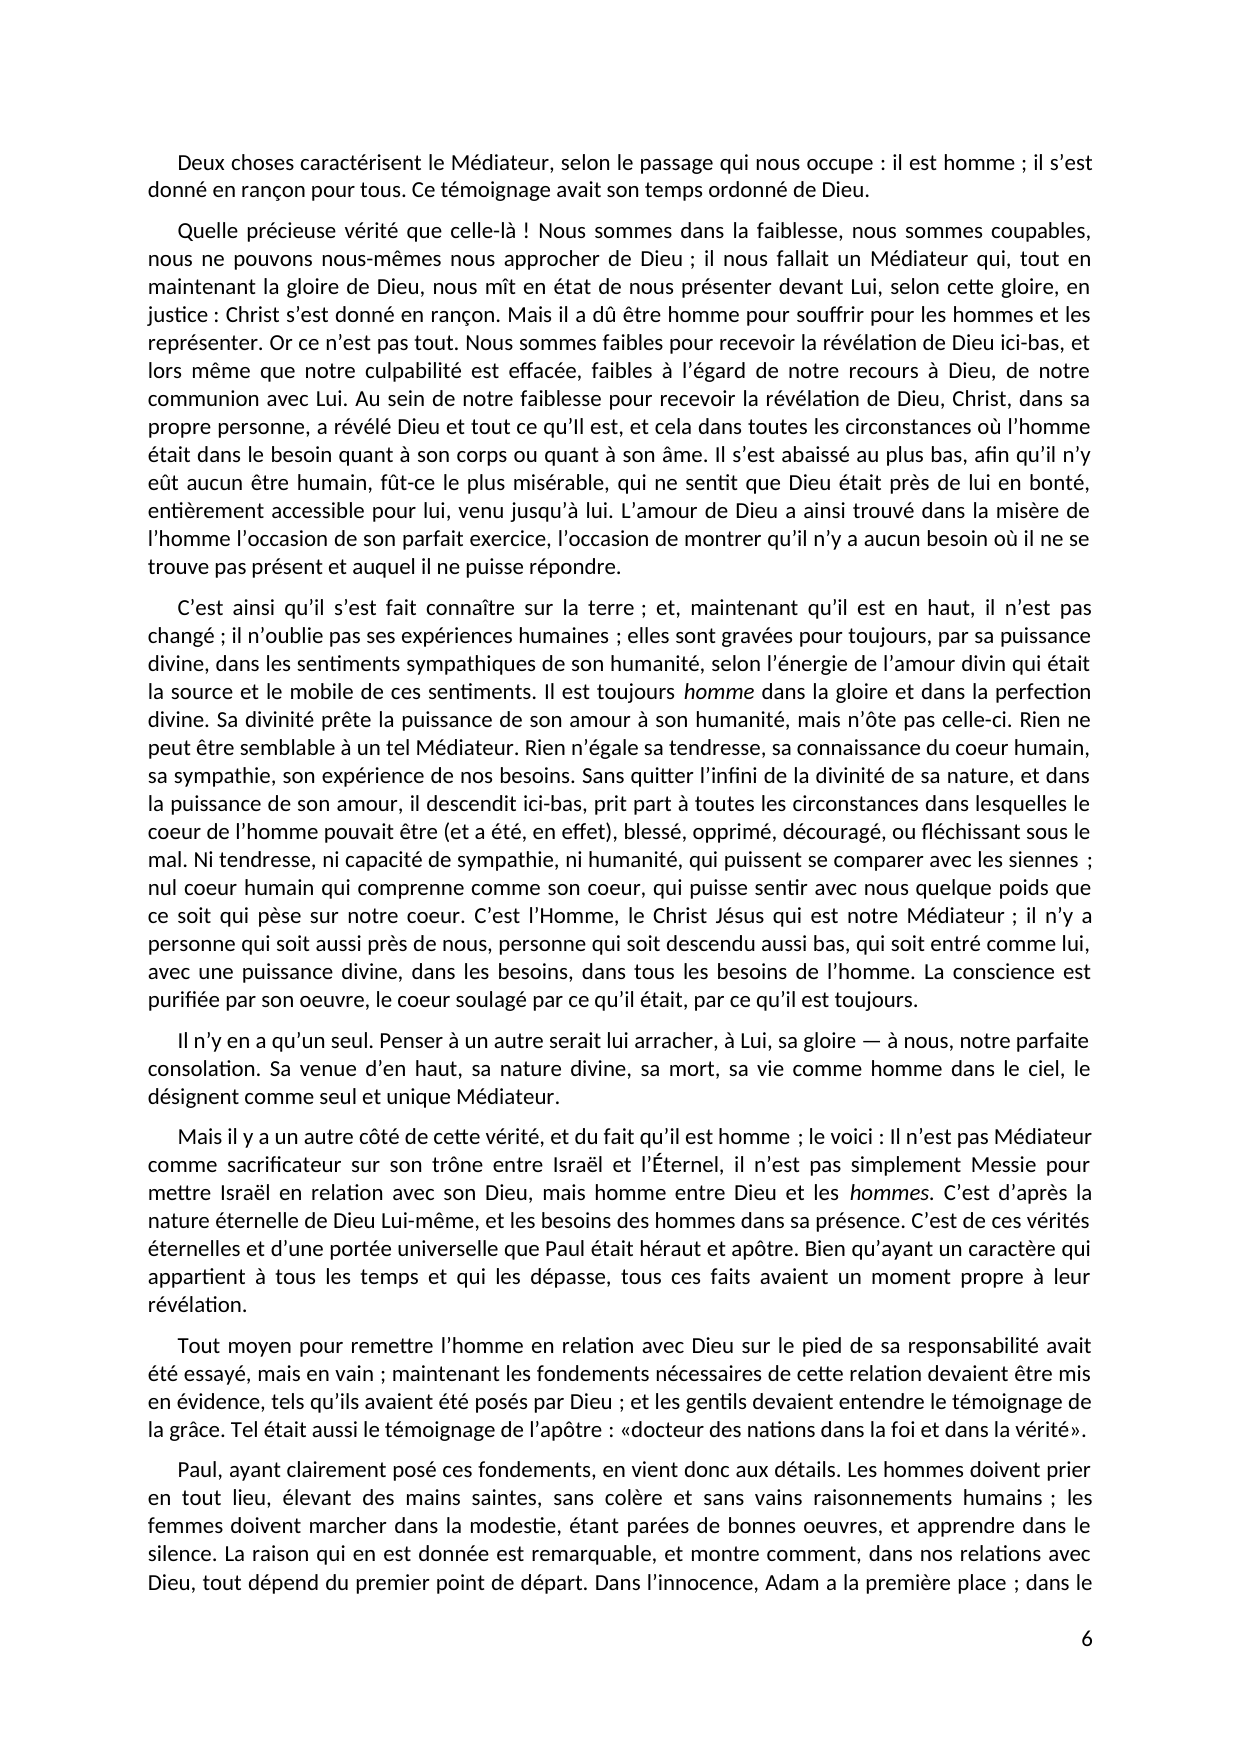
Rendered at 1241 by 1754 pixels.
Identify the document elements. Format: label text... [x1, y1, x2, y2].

text Quelle précieuse vérité que celle-là ! Nous sommes dans la faiblesse, nous sommes coupables, nous ne pouvons nous-mêmes nous approcher de Dieu ; il nous fallait un Médiateur qui, tout en maintenant la gloire de Dieu, nous mît en état de nous présenter devant Lui, selon cette gloire, en justice : Christ s’est donné en rançon. Mais il a dû être homme pour souffrir pour les hommes et les représenter. Or ce n’est pas tout. Nous sommes faibles pour recevoir la révélation de Dieu ici-bas, et lors même que notre culpabilité est effacée, faibles à l’égard de notre recours à Dieu, de notre communion avec Lui. Au sein de notre faiblesse pour recevoir la révélation de Dieu, Christ, dans sa propre personne, a révélé Dieu et tout ce qu’Il est, et cela dans toutes les circonstances où l’homme était dans le besoin quant à son corps ou quant à son âme. Il s’est abaissé au plus bas, afin qu’il n’y eût aucun être humain, fût-ce le plus misérable, qui ne sentit que Dieu était près de lui en bonté, entièrement accessible pour lui, venu jusqu’à lui. L’amour de Dieu a ainsi trouvé dans la misère de l’homme l’occasion de son parfait exercice, l’occasion de montrer qu’il n’y a aucun besoin où il ne se trouve pas présent et auquel il ne puisse répondre. [148, 216, 1093, 580]
text C’est ainsi qu’il s’est fait connaître sur la terre ; et, maintenant qu’il est en haut, il n’est pas changé ; il n’oublie pas ses expériences humaines ; elles sont gravées pour toujours, par sa puissance divine, dans les sentiments sympathiques de son humanité, selon l’énergie de l’amour divin qui était la source et le mobile de ces sentiments. Il est toujours homme dans la gloire et dans la perfection divine. Sa divinité prête la puissance de son amour à son humanité, mais n’ôte pas celle-ci. Rien ne peut être semblable à un tel Médiateur. Rien n’égale sa tendresse, sa connaissance du coeur humain, sa sympathie, son expérience de nos besoins. Sans quitter l’infini de la divinité de sa nature, et dans la puissance de son amour, il descendit ici-bas, prit part à toutes les circonstances dans lesquelles le coeur de l’homme pouvait être (et a été, en effet), blessé, opprimé, découragé, ou fléchissant sous le mal. Ni tendresse, ni capacité de sympathie, ni humanité, qui puissent se comparer avec les siennes ; nul coeur humain qui comprenne comme son coeur, qui puisse sentir avec nous quelque poids que ce soit qui pèse sur notre coeur. C’est l’Homme, le Christ Jésus qui est notre Médiateur ; il n’y a personne qui soit aussi près de nous, personne qui soit descendu aussi bas, qui soit entré comme lui, avec une puissance divine, dans les besoins, dans tous les besoins de l’homme. La conscience est purifiée par son oeuvre, le coeur soulagé par ce qu’il était, par ce qu’il est toujours. [148, 593, 1093, 1013]
text Tout moyen pour remettre l’homme en relation avec Dieu sur le pied de sa responsabilité avait été essayé, mais en vain ; maintenant les fondements nécessaires de cette relation devaient être mis en évidence, tels qu’ils avaient été posés par Dieu ; et les gentils devaient entendre le témoignage de la grâce. Tel était aussi le témoignage de l’apôtre : «docteur des nations dans la foi et dans la vérité». [148, 1331, 1093, 1443]
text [148, 1456, 1093, 1596]
text Mais il y a un autre côté de cette vérité, et du fait qu’il est homme ; le voici : Il n’est pas Médiateur comme sacrificateur sur son trône entre Israël et l’Éternel, il n’est pas simplement Messie pour mettre Israël en relation avec son Dieu, mais homme entre Dieu et les hommes. C’est d’après la nature éternelle de Dieu Lui-même, et les besoins des hommes dans sa présence. C’est de ces vérités éternelles et d’une portée universelle que Paul était héraut et apôtre. Bien qu’ayant un caractère qui appartient à tous les temps et qui les dépasse, tous ces faits avaient un moment propre à leur révélation. [148, 1122, 1093, 1318]
text Il n’y en a qu’un seul. Penser à un autre serait lui arracher, à Lui, sa gloire — à nous, notre parfaite consolation. Sa venue d’en haut, sa nature divine, sa mort, sa vie comme homme dans le ciel, le désignent comme seul et unique Médiateur. [148, 1026, 1093, 1110]
text Deux choses caractérisent le Médiateur, selon le passage qui nous occupe : il est homme ; il s’est donné en rançon pour tous. Ce témoignage avait son temps ordonné de Dieu. [148, 148, 1093, 204]
